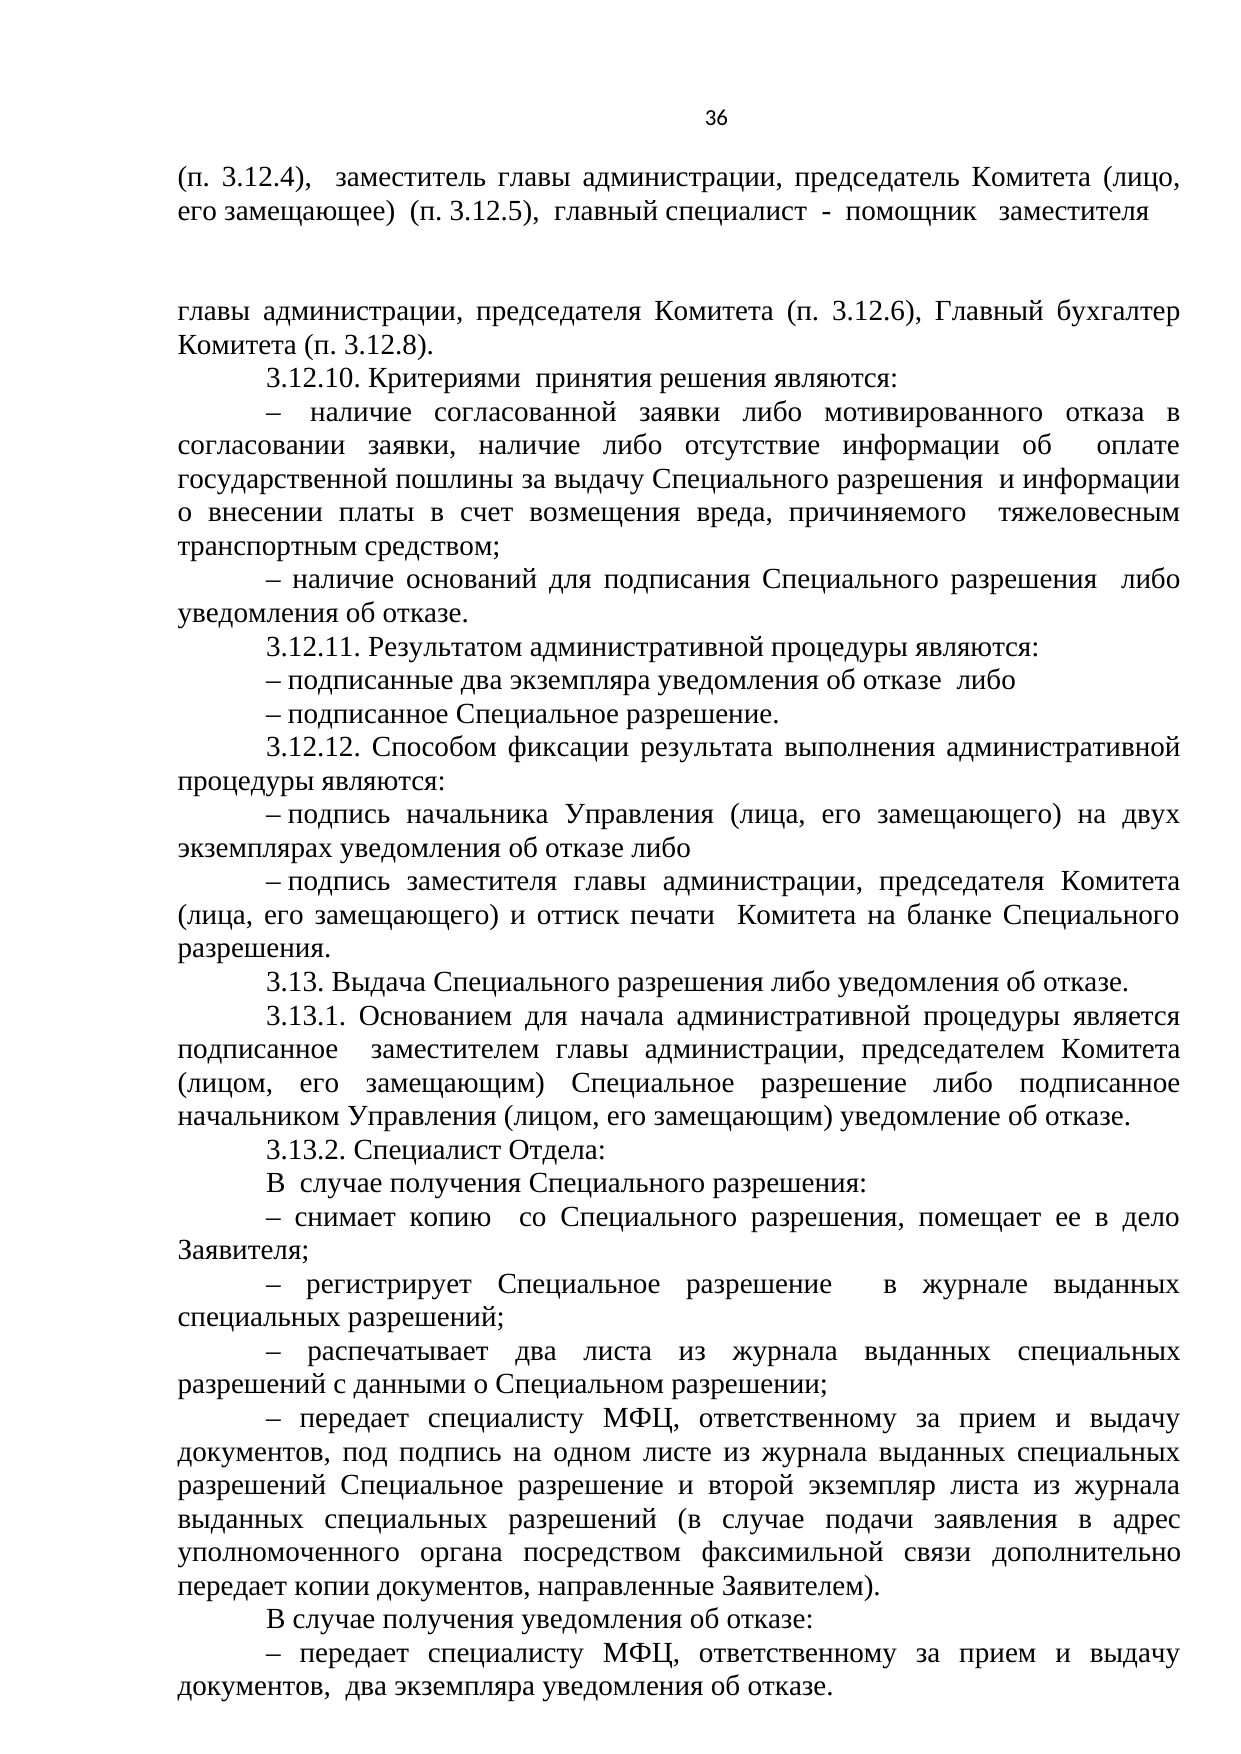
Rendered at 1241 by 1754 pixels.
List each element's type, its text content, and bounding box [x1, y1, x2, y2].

text В случае получения уведомления об отказе: [177, 1601, 1181, 1635]
text – подпись начальника Управления (лица, его замещающего) на двух экземплярах уведомления об отказе либо [177, 796, 1181, 863]
text 3.13. Выдача Специального разрешения либо уведомления об отказе. [177, 964, 1181, 998]
text 3.12.11. Результатом административной процедуры являются: [177, 629, 1181, 662]
text – передает специалисту МФЦ, ответственному за прием и выдачу документов, два экземпляра уведомления об отказе. [177, 1635, 1181, 1702]
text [177, 159, 1181, 226]
text – передает специалисту МФЦ, ответственному за прием и выдачу документов, под подпись на одном листе из журнала выданных специальных разрешений Специальное разрешение и второй экземпляр листа из журнала выданных специальных разрешений (в случае подачи заявления в адрес уполномоченного органа посредством факсимильной связи дополнительно передает копии документов, направленные Заявителем). [177, 1400, 1181, 1601]
text – регистрирует Специальное разрешение в журнале выданных специальных разрешений; [177, 1266, 1181, 1333]
text 3.13.2. Специалист Отдела: [177, 1132, 1181, 1165]
text – распечатывает два листа из журнала выданных специальных разрешений с данными о Специальном разрешении; [177, 1333, 1181, 1400]
text В случае получения Специального разрешения: [177, 1165, 1181, 1199]
text – подпись заместителя главы администрации, председателя Комитета (лица, его замещающего) и оттиск печати Комитета на бланке Специального разрешения. [177, 863, 1181, 964]
text – подписанное Специальное разрешение. [177, 696, 1181, 729]
text 3.12.12. Способом фиксации результата выполнения административной процедуры являются: [177, 729, 1181, 796]
text – подписанные два экземпляра уведомления об отказе либо [177, 662, 1181, 696]
text 3.12.10. Критериями принятия решения являются: [177, 360, 1181, 394]
text главы администрации, председателя Комитета (п. 3.12.6), Главный бухгалтер Комитета (п. 3.12.8). [177, 293, 1181, 360]
text – наличие оснований для подписания Специального разрешения либо уведомления об отказе. [177, 562, 1181, 629]
text 3.13.1. Основанием для начала административной процедуры является подписанное заместителем главы администрации, председателем Комитета (лицом, его замещающим) Специальное разрешение либо подписанное начальником Управления (лицом, его замещающим) уведомление об отказе. [177, 998, 1181, 1132]
text – снимает копию со Специального разрешения, помещает ее в дело Заявителя; [177, 1199, 1181, 1266]
text – наличие согласованной заявки либо мотивированного отказа в согласовании заявки, наличие либо отсутствие информации об оплате государственной пошлины за выдачу Специального разрешения и информации о внесении платы в счет возмещения вреда, причиняемого тяжеловесным транспортным средством; [177, 394, 1181, 562]
